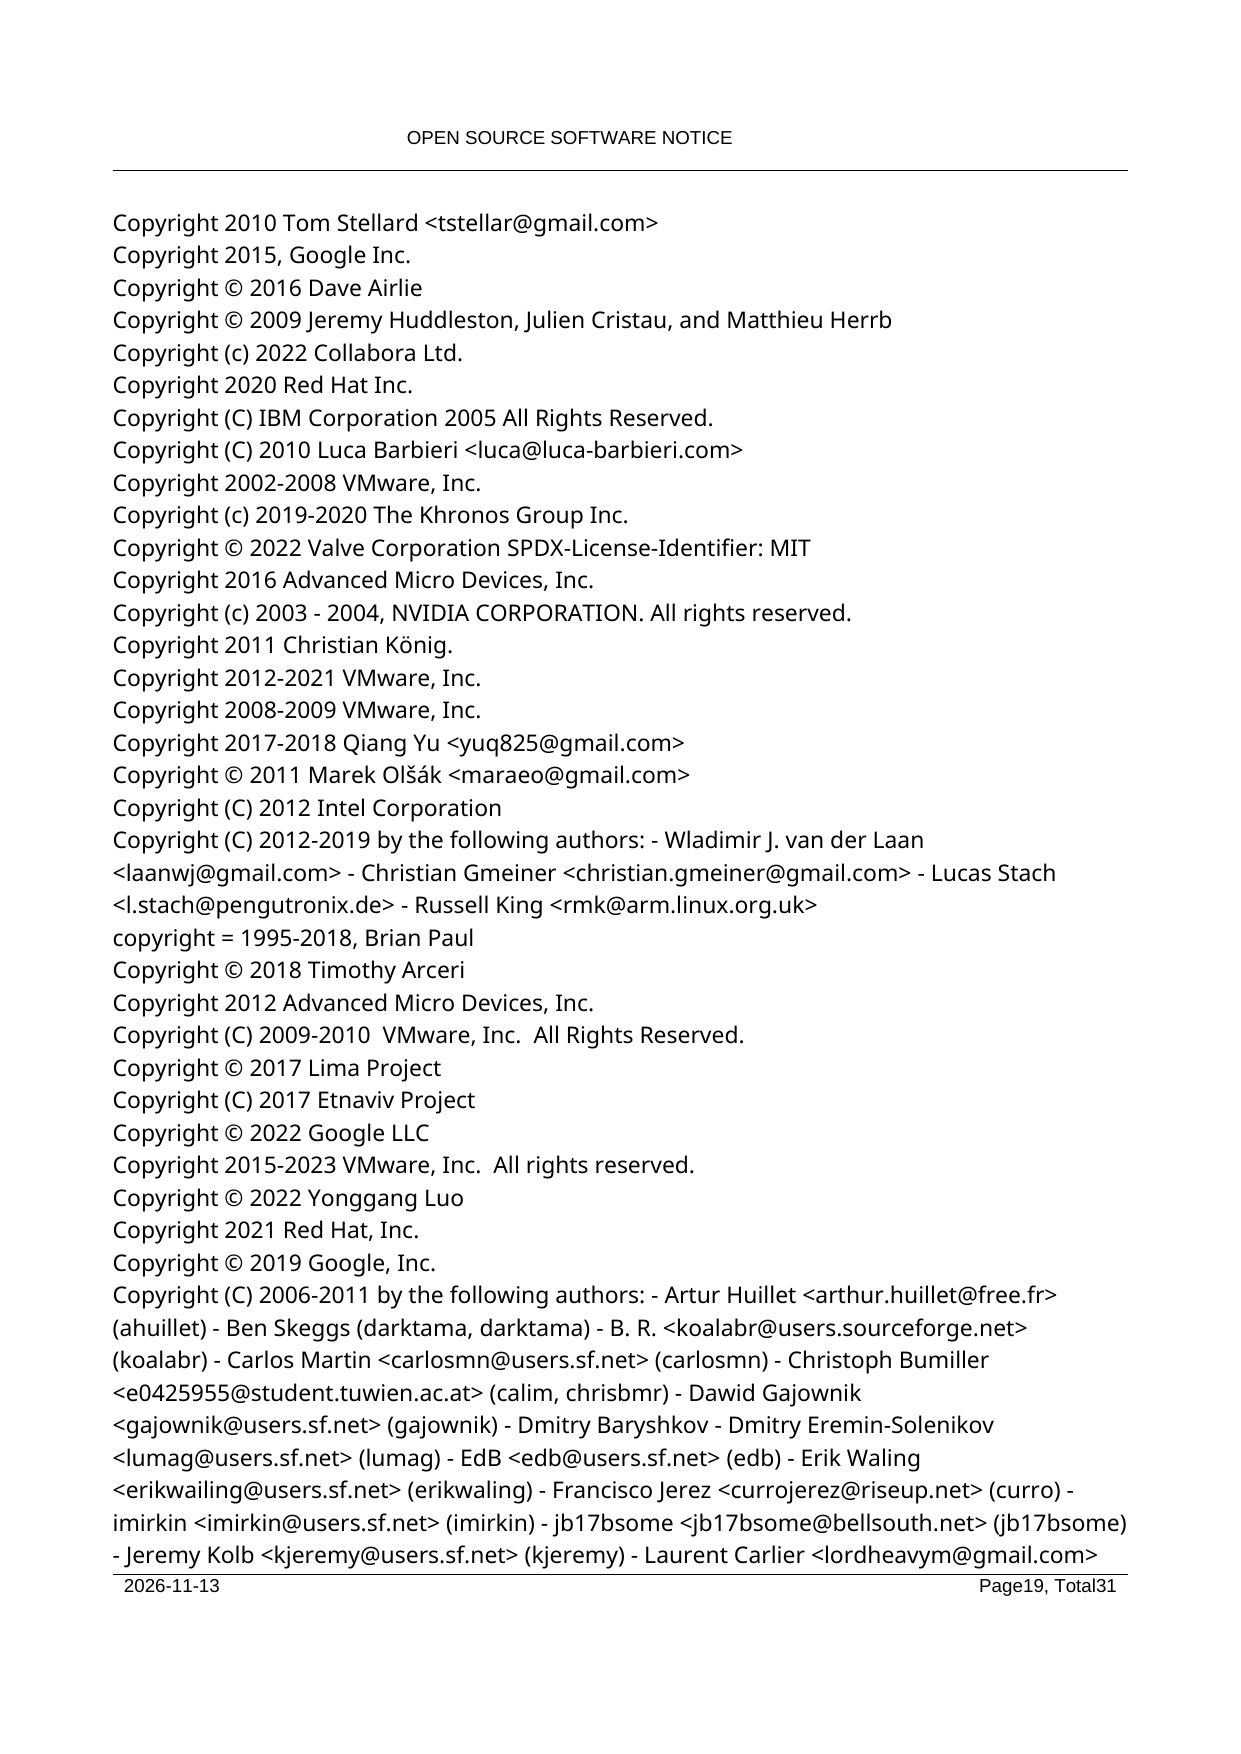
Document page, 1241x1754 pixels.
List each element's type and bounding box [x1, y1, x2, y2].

text [112, 206, 1128, 1571]
